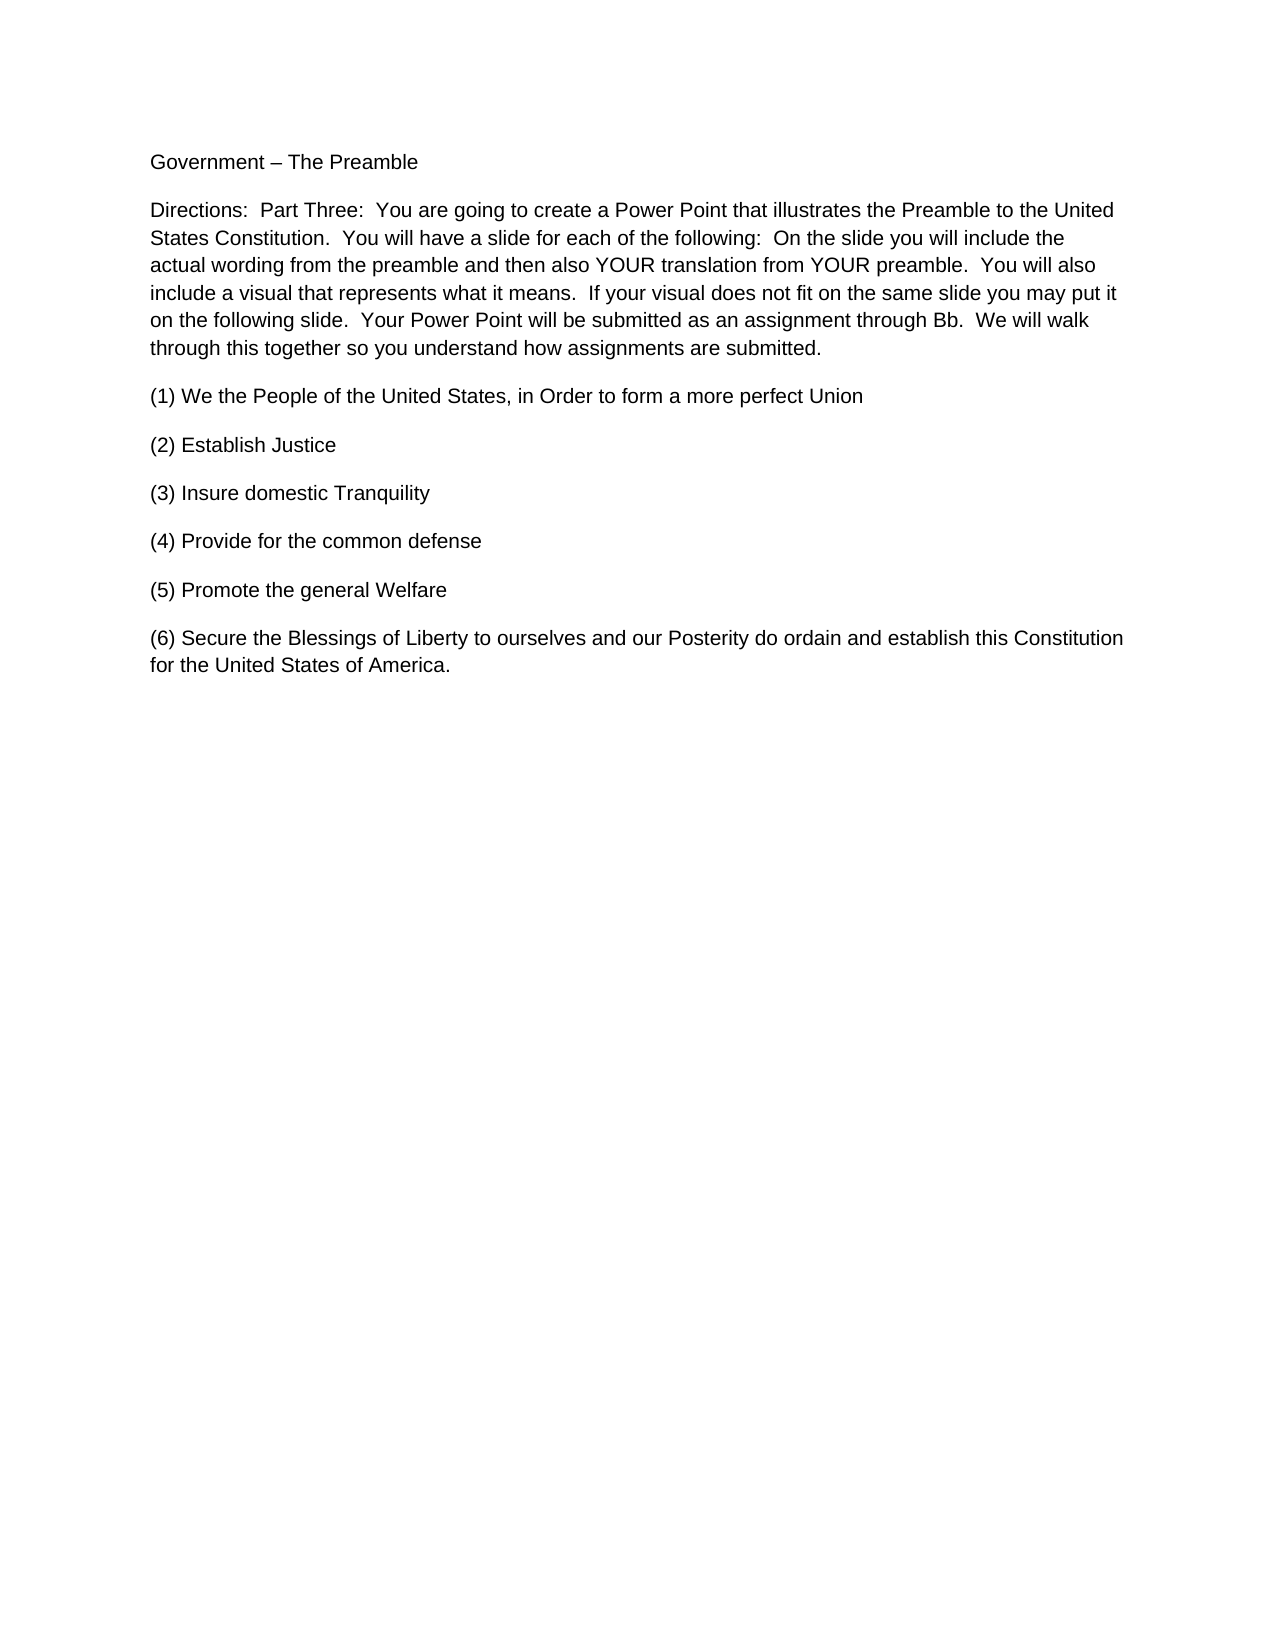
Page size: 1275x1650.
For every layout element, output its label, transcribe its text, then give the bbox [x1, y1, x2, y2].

text (4) Provide for the common defense [150, 529, 1125, 553]
text Government – The Preamble [150, 150, 1125, 174]
text (3) Insure domestic Tranquility [150, 481, 1125, 505]
text (6) Secure the Blessings of Liberty to ourselves and our Posterity do ordain and establish this Constitution for the United States of America. [150, 626, 1125, 677]
text (2) Establish Justice [150, 432, 1125, 456]
text (1) We the People of the United States, in Order to form a more perfect Union [150, 384, 1125, 408]
text (5) Promote the general Welfare [150, 577, 1125, 601]
text Directions: Part Three: You are going to create a Power Point that illustrates the Preamble to the United States Constitution. You will have a slide for each of the following: On the slide you will include the actual wording from the preamble and then also YOUR translation from YOUR preamble. You will also include a visual that represents what it means. If your visual does not fit on the same slide you may put it on the following slide. Your Power Point will be submitted as an assignment through Bb. We will walk through this together so you understand how assignments are submitted. [150, 198, 1125, 360]
